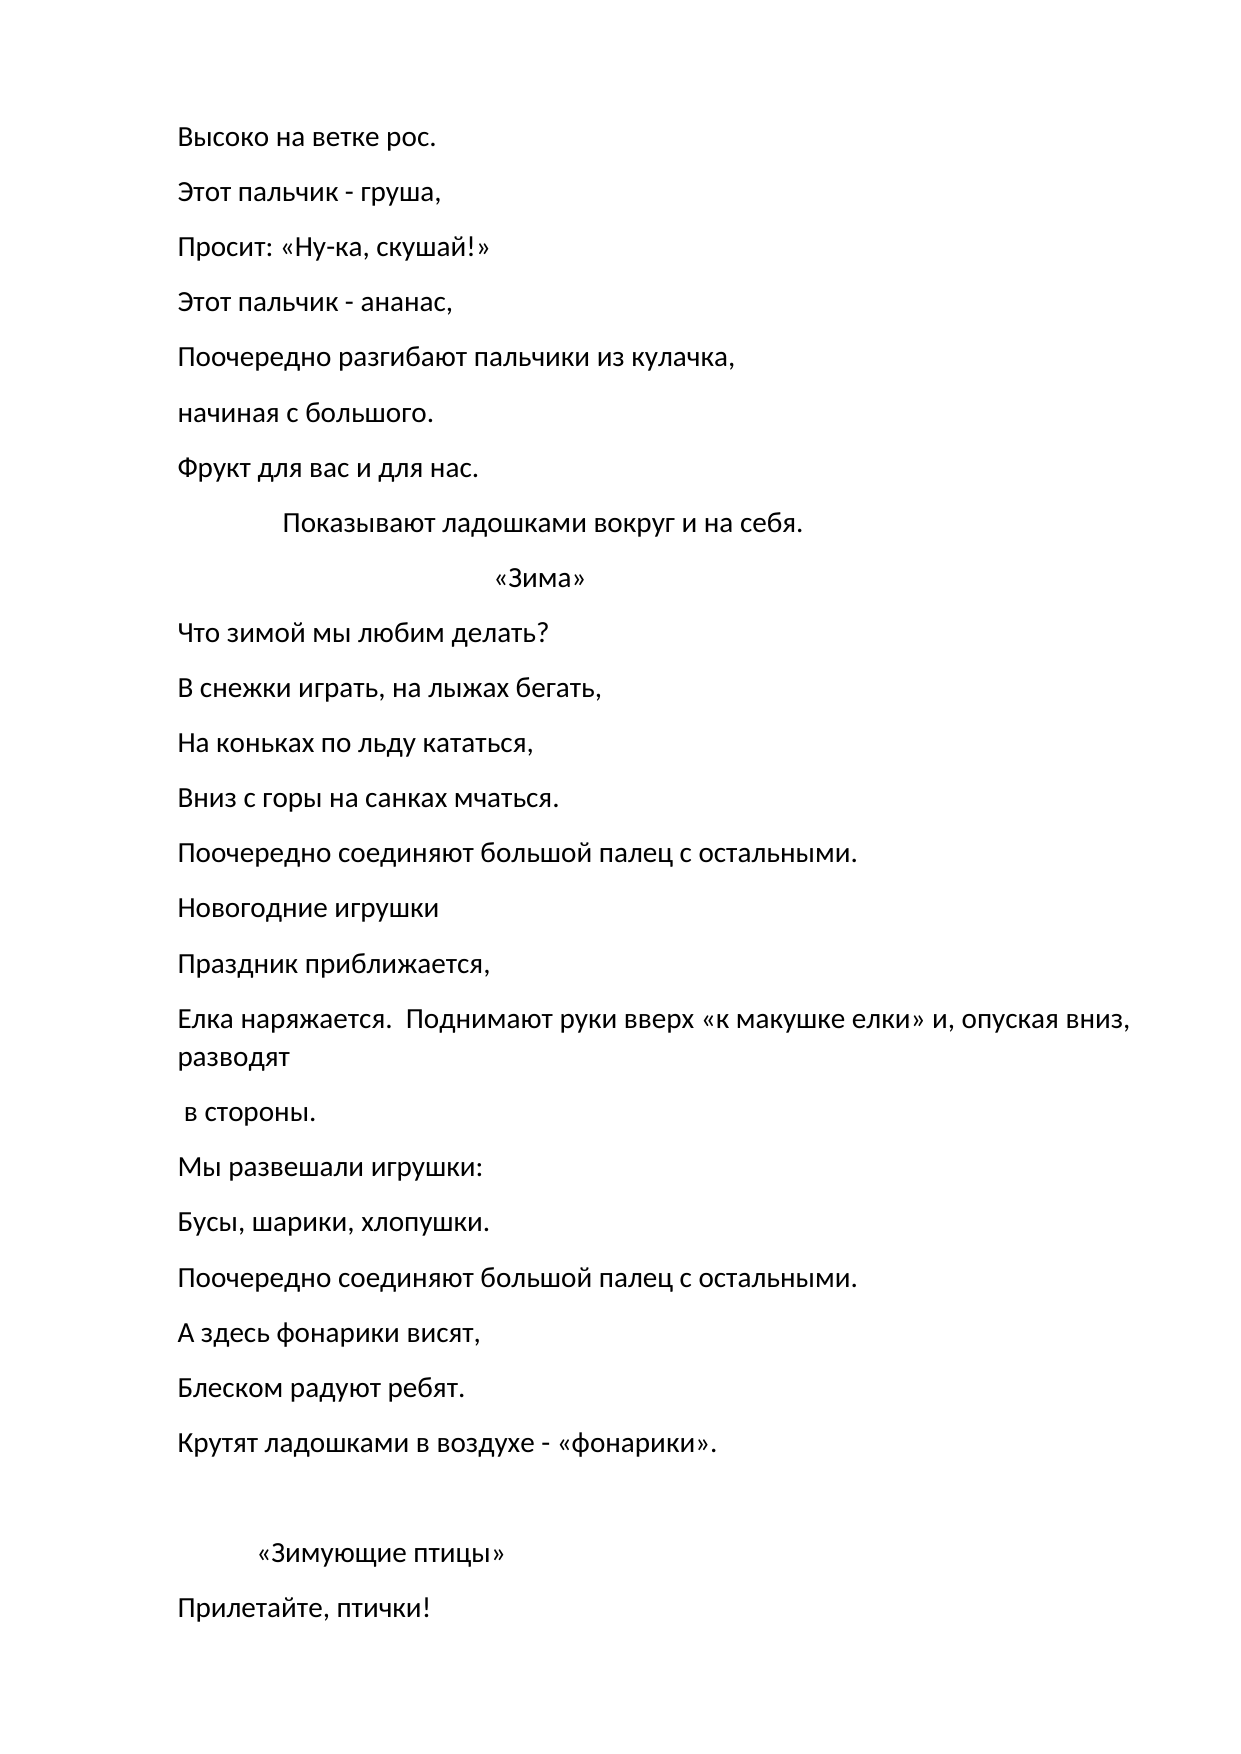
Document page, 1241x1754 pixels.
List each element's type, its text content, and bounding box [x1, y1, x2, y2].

text Вниз с горы на санках мчаться. [177, 779, 1152, 815]
text в стороны. [177, 1093, 1152, 1129]
text Елка наряжается. Поднимают руки вверх «к макушке елки» и, опуская вниз, разводят [177, 1000, 1152, 1074]
text Крутят ладошками в воздухе - «фонарики». [177, 1424, 1152, 1459]
text Прилетайте, птички! [177, 1589, 1152, 1625]
text Новогодние игрушки [177, 889, 1152, 925]
text Поочередно соединяют большой палец с остальными. [177, 1259, 1152, 1294]
text начиная с большого. [177, 394, 1152, 429]
text Просит: «Ну-ка, скушай!» [177, 228, 1152, 264]
text Поочередно соединяют большой палец с остальными. [177, 834, 1152, 870]
text Этот пальчик - ананас, [177, 283, 1152, 319]
text Этот пальчик - груша, [177, 173, 1152, 209]
text «Зима» [177, 559, 1152, 594]
text Высоко на ветке рос. [177, 118, 1152, 154]
text Поочередно разгибают пальчики из кулачка, [177, 338, 1152, 374]
text Показывают ладошками вокруг и на себя. [177, 504, 1152, 539]
text Бусы, шарики, хлопушки. [177, 1203, 1152, 1239]
text Что зимой мы любим делать? [177, 614, 1152, 650]
text Блеском радуют ребят. [177, 1369, 1152, 1404]
text На коньках по льду кататься, [177, 724, 1152, 760]
text «Зимующие птицы» [177, 1534, 1152, 1570]
text Мы развешали игрушки: [177, 1148, 1152, 1184]
text А здесь фонарики висят, [177, 1314, 1152, 1349]
text Праздник приближается, [177, 945, 1152, 980]
text Фрукт для вас и для нас. [177, 449, 1152, 484]
text В снежки играть, на лыжах бегать, [177, 669, 1152, 705]
